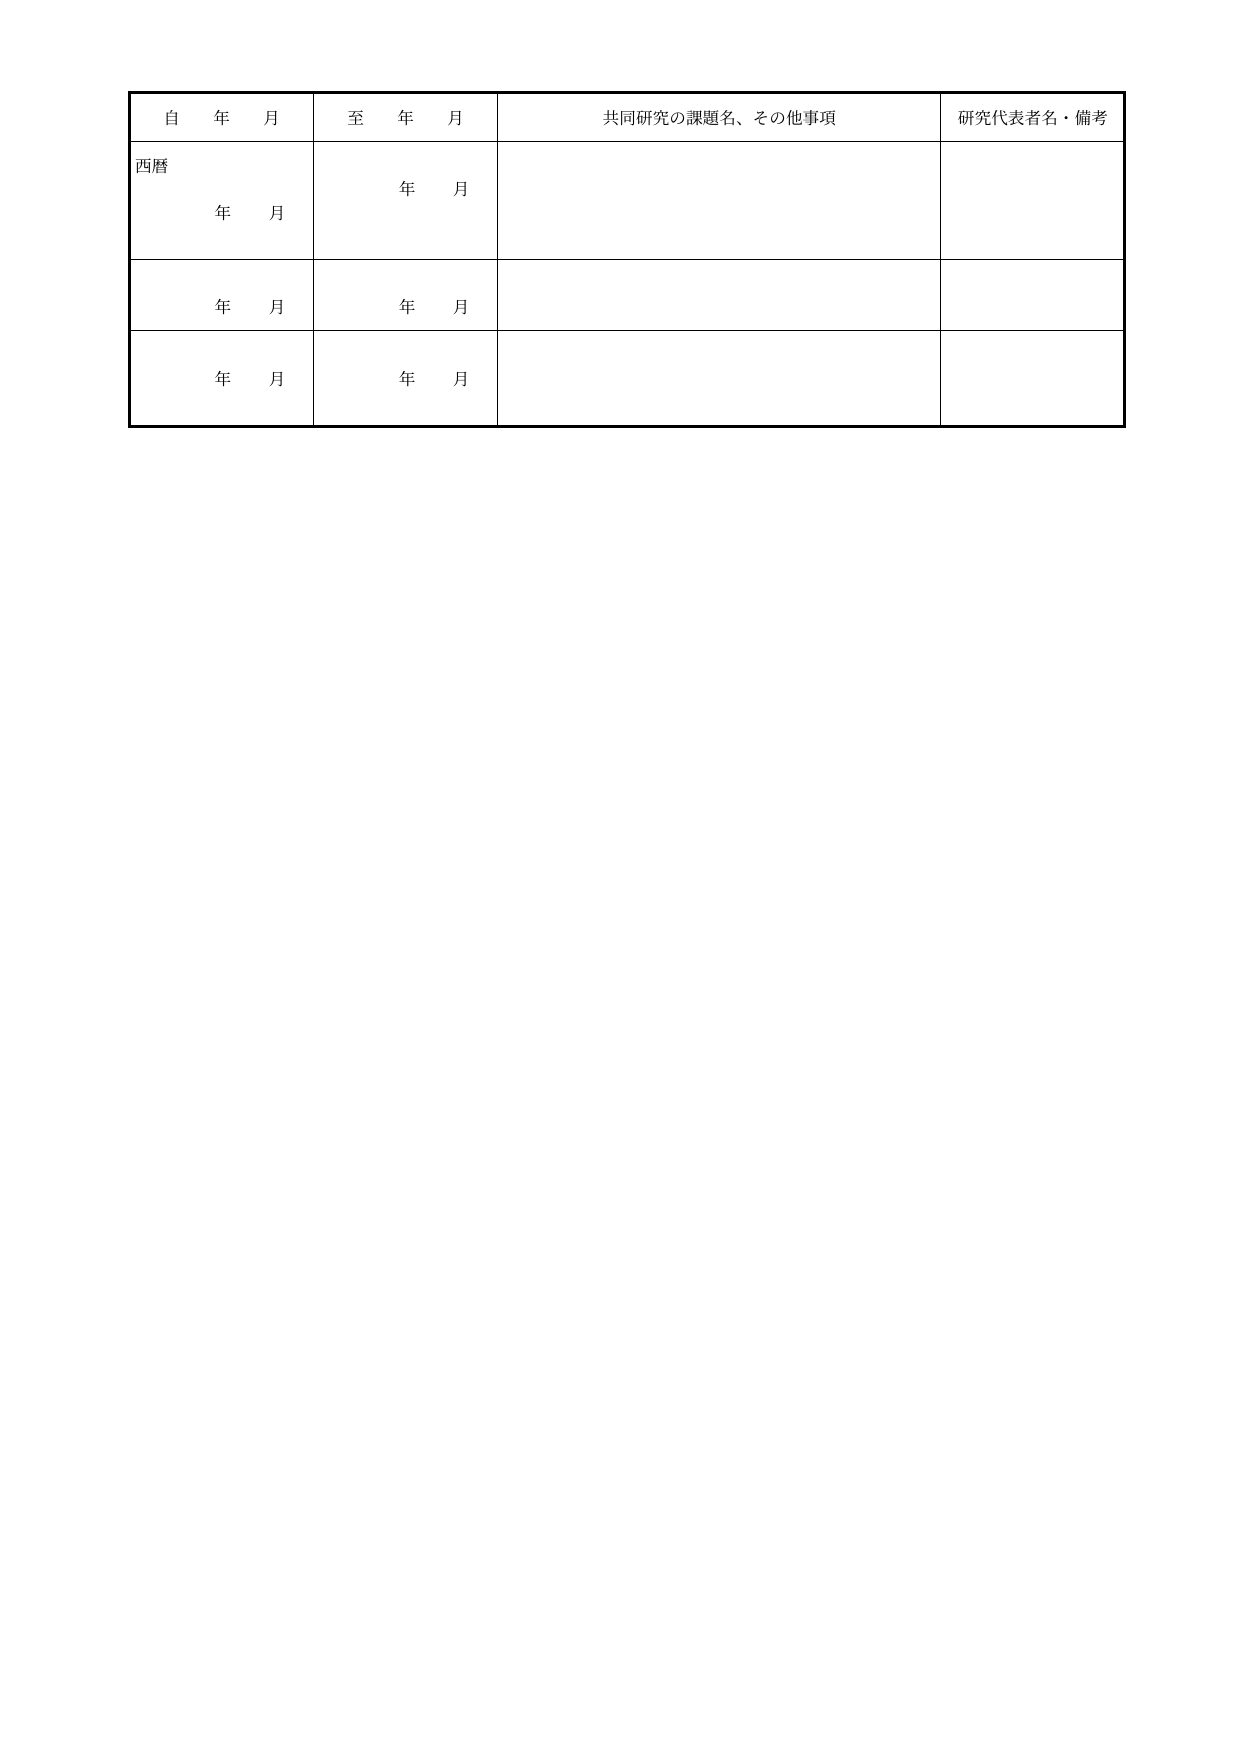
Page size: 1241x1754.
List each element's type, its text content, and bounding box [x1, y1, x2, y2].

table_cell 年 月 [314, 331, 497, 425]
table_cell 共同研究の課題名、その他事項 [498, 94, 940, 141]
table_cell 年 月 [131, 331, 313, 425]
table_cell [941, 331, 1123, 425]
table_cell 研究代表者名・備考 [941, 94, 1123, 141]
table_cell [498, 142, 940, 259]
table_cell [941, 142, 1123, 259]
table_cell [941, 260, 1123, 330]
table_cell 自 年 月 [131, 94, 313, 141]
table_cell 年 月 [314, 142, 497, 259]
table_cell [498, 260, 940, 330]
table_cell 西暦 年 月 [131, 142, 313, 259]
table_cell 至 年 月 [314, 94, 497, 141]
table_cell 年 月 [314, 260, 497, 330]
table_cell [498, 331, 940, 425]
table_cell 年 月 [131, 260, 313, 330]
